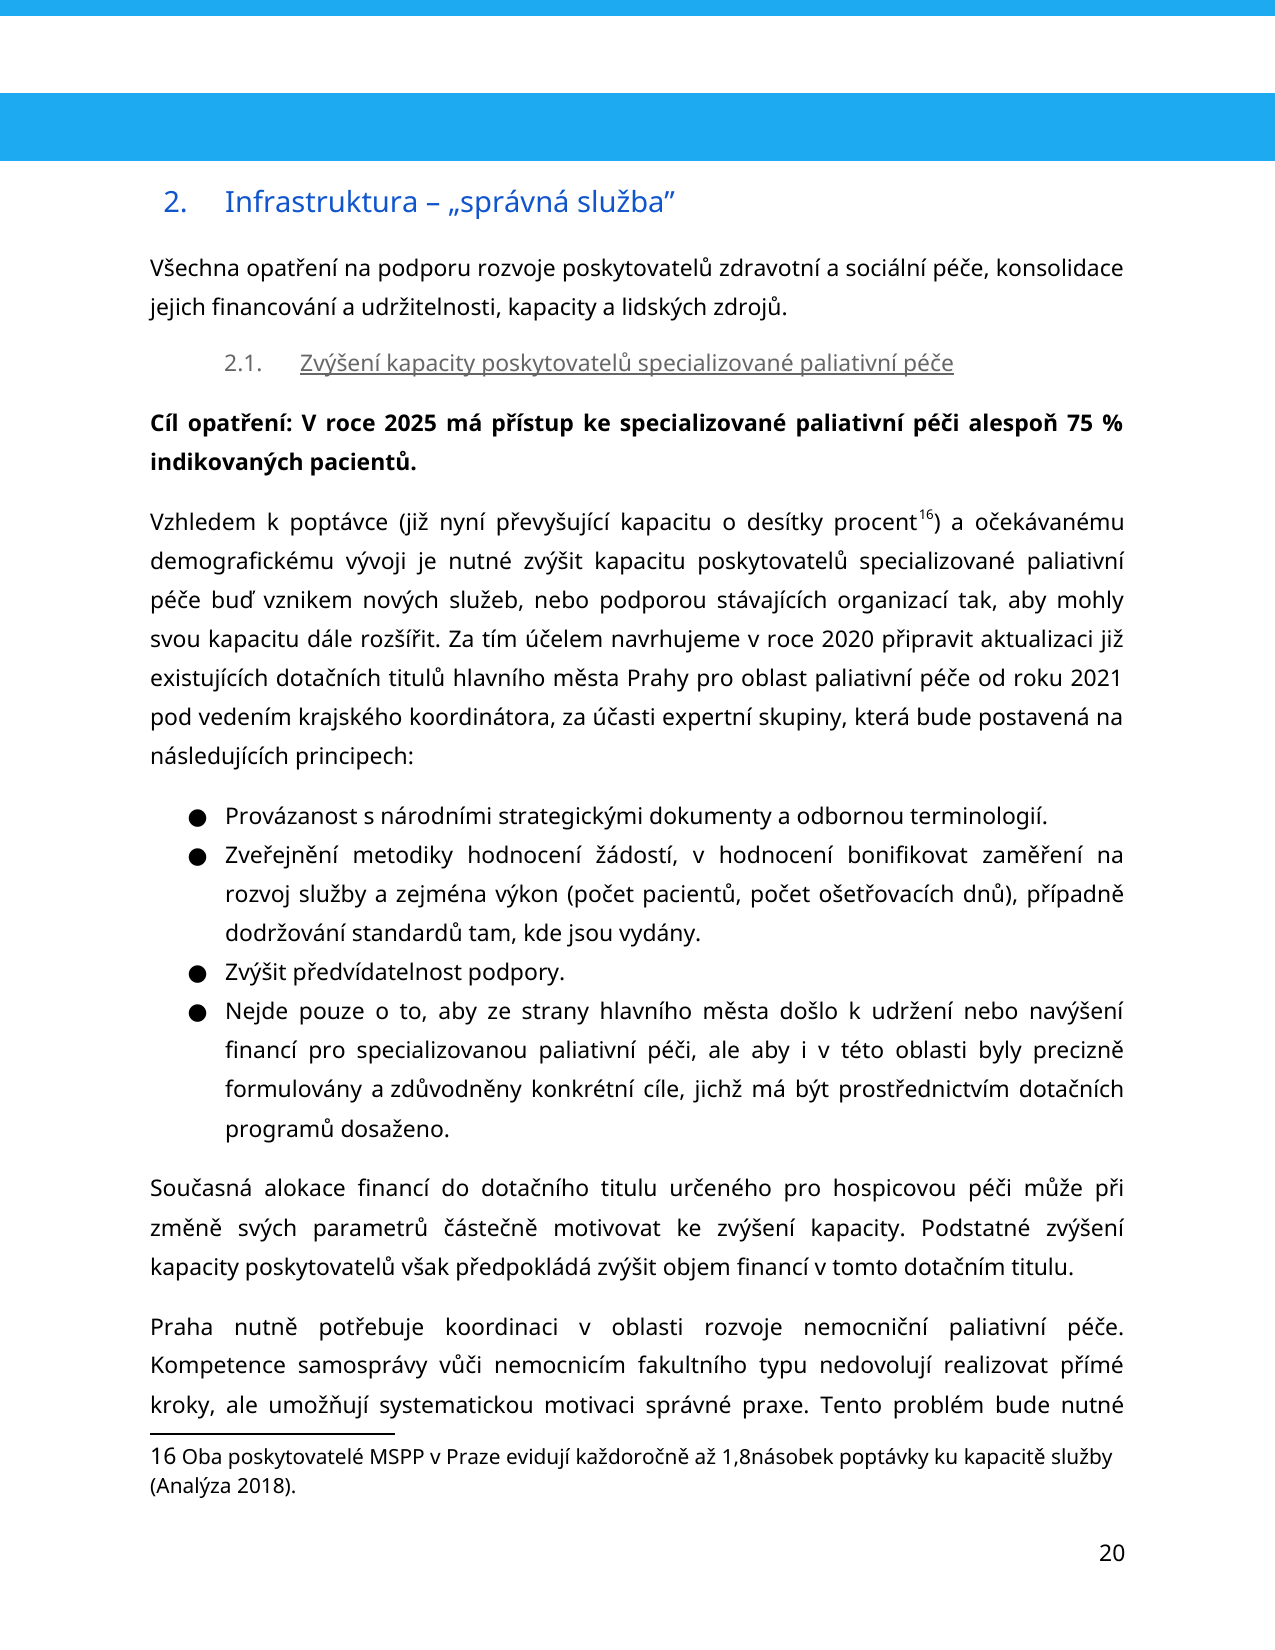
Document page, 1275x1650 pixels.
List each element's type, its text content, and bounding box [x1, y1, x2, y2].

text Cíl opatření: V roce 2025 má přístup ke specializované paliativní péči alespoň 75 % indikovaných pacientů. [150, 407, 1125, 477]
list Zvýšit předvídatelnost podpory. [187, 956, 1125, 987]
picture [0, 0, 1275, 16]
subtitle Zvýšení kapacity poskytovatelů specializované paliativní péče [262, 347, 1125, 378]
list Zveřejnění metodiky hodnocení žádostí, v hodnocení bonifikovat zaměření na rozvoj služby a zejména výkon (počet pacientů, počet ošetřovacích dnů), případně dodržování standardů tam, kde jsou vydány. [187, 839, 1125, 948]
text Vzhledem k poptávce (již nyní převyšující kapacitu o desítky procent) a očekávanému demografickému vývoji je nutné zvýšit kapacitu poskytovatelů specializované paliativní péče buď vznikem nových služeb, nebo podporou stávajících organizací tak, aby mohly svou kapacitu dále rozšířit. Za tím účelem navrhujeme v roce 2020 připravit aktualizaci již existujících dotačních titulů hlavního města Prahy pro oblast paliativní péče od roku 2021 pod vedením krajského koordinátora, za účasti expertní skupiny, která bude postavená na následujících principech: [150, 506, 1125, 771]
subtitle Infrastruktura – „správná služba” [187, 182, 1125, 221]
text Všechna opatření na podporu rozvoje poskytovatelů zdravotní a sociální péče, konsolidace jejich financování a udržitelnosti, kapacity a lidských zdrojů. [150, 252, 1125, 322]
list Nejde pouze o to, aby ze strany hlavního města došlo k udržení nebo navýšení financí pro specializovanou paliativní péči, ale aby i v této oblasti byly precizně formulovány a zdůvodněny konkrétní cíle, jichž má být prostřednictvím dotačních programů dosaženo. [187, 995, 1125, 1144]
text Současná alokace financí do dotačního titulu určeného pro hospicovou péči může při změně svých parametrů částečně motivovat ke zvýšení kapacity. Podstatné zvýšení kapacity poskytovatelů však předpokládá zvýšit objem financí v tomto dotačním titulu. [150, 1172, 1125, 1282]
list Provázanost s národními strategickými dokumenty a odbornou terminologií. [187, 800, 1125, 831]
picture [0, 93, 1275, 161]
